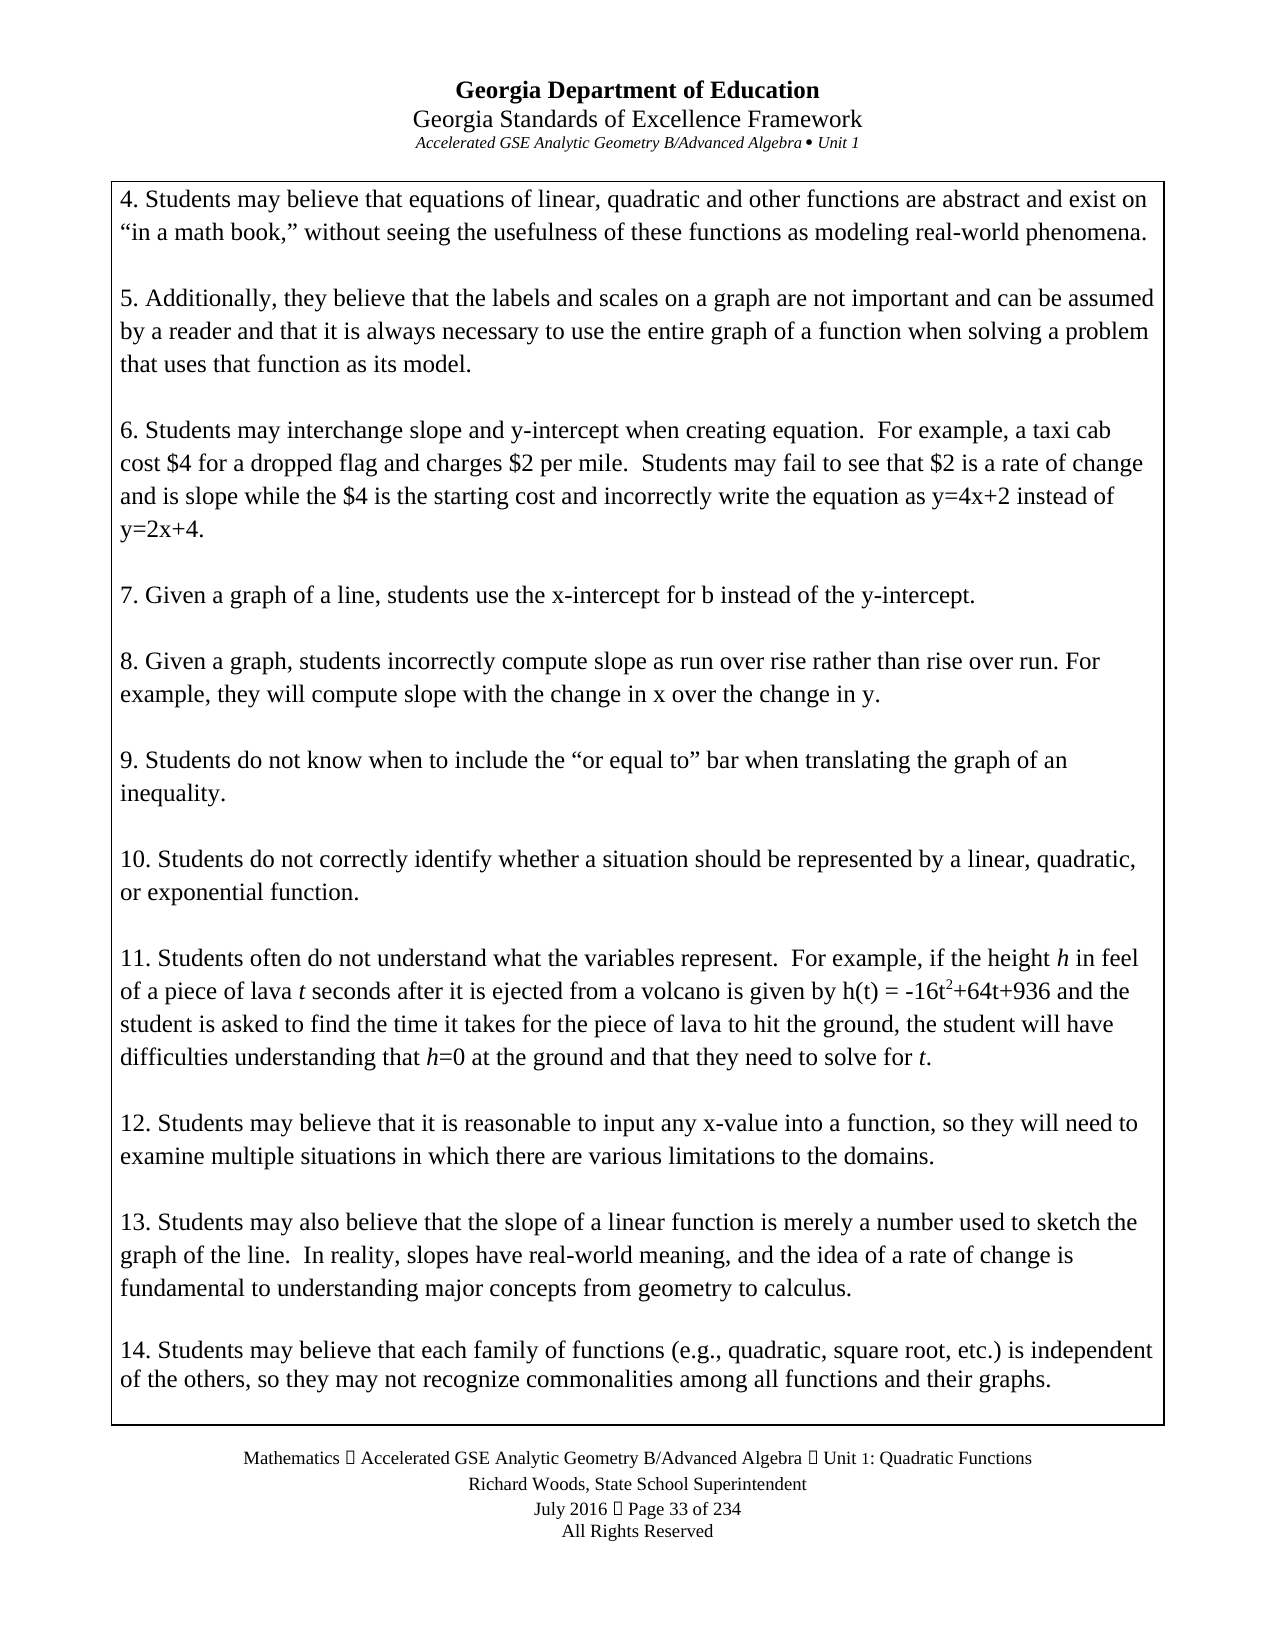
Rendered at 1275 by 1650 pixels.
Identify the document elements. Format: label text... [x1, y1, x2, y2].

text 14. Students may believe that each family of functions (e.g., quadratic, square root, etc.) is independent of the others, so they may not recognize commonalities among all functions and their graphs. [120, 1335, 1155, 1393]
text 9. Students do not know when to include the “or equal to” bar when translating the graph of an inequality. [112, 742, 1163, 807]
text 8. Given a graph, students incorrectly compute slope as run over rise rather than rise over run. For example, they will compute slope with the change in x over the change in y. [112, 643, 1163, 708]
text 4. Students may believe that equations of linear, quadratic and other functions are abstract and exist on “in a math book,” without seeing the usefulness of these functions as modeling real-world phenomena. [112, 182, 1163, 245]
text 11. Students often do not understand what the variables represent. For example, if the height h in feel of a piece of lava t seconds after it is ejected from a volcano is given by h(t) = -16t2+64t+936 and the student is asked to find the time it takes for the piece of lava to hit the ground, the student will have difficulties understanding that h=0 at the ground and that they need to solve for t. [112, 940, 1163, 1071]
text 13. Students may also believe that the slope of a linear function is merely a number used to sketch the graph of the line. In reality, slopes have real-world meaning, and the idea of a rate of change is fundamental to understanding major concepts from geometry to calculus. [112, 1204, 1163, 1302]
text 12. Students may believe that it is reasonable to input any x-value into a function, so they will need to examine multiple situations in which there are various limitations to the domains. [112, 1105, 1163, 1170]
text 10. Students do not correctly identify whether a situation should be represented by a linear, quadratic, or exponential function. [112, 841, 1163, 906]
text 7. Given a graph of a line, students use the x-intercept for b instead of the y-intercept. [112, 577, 1163, 609]
text 6. Students may interchange slope and y-intercept when creating equation. For example, a taxi cab cost $4 for a dropped flag and charges $2 per mile. Students may fail to see that $2 is a rate of change and is slope while the $4 is the starting cost and incorrectly write the equation as y=4x+2 instead of y=2x+4. [112, 412, 1163, 543]
text 5. Additionally, they believe that the labels and scales on a graph are not important and can be assumed by a reader and that it is always necessary to use the entire graph of a function when solving a problem that uses that function as its model. [112, 279, 1163, 377]
